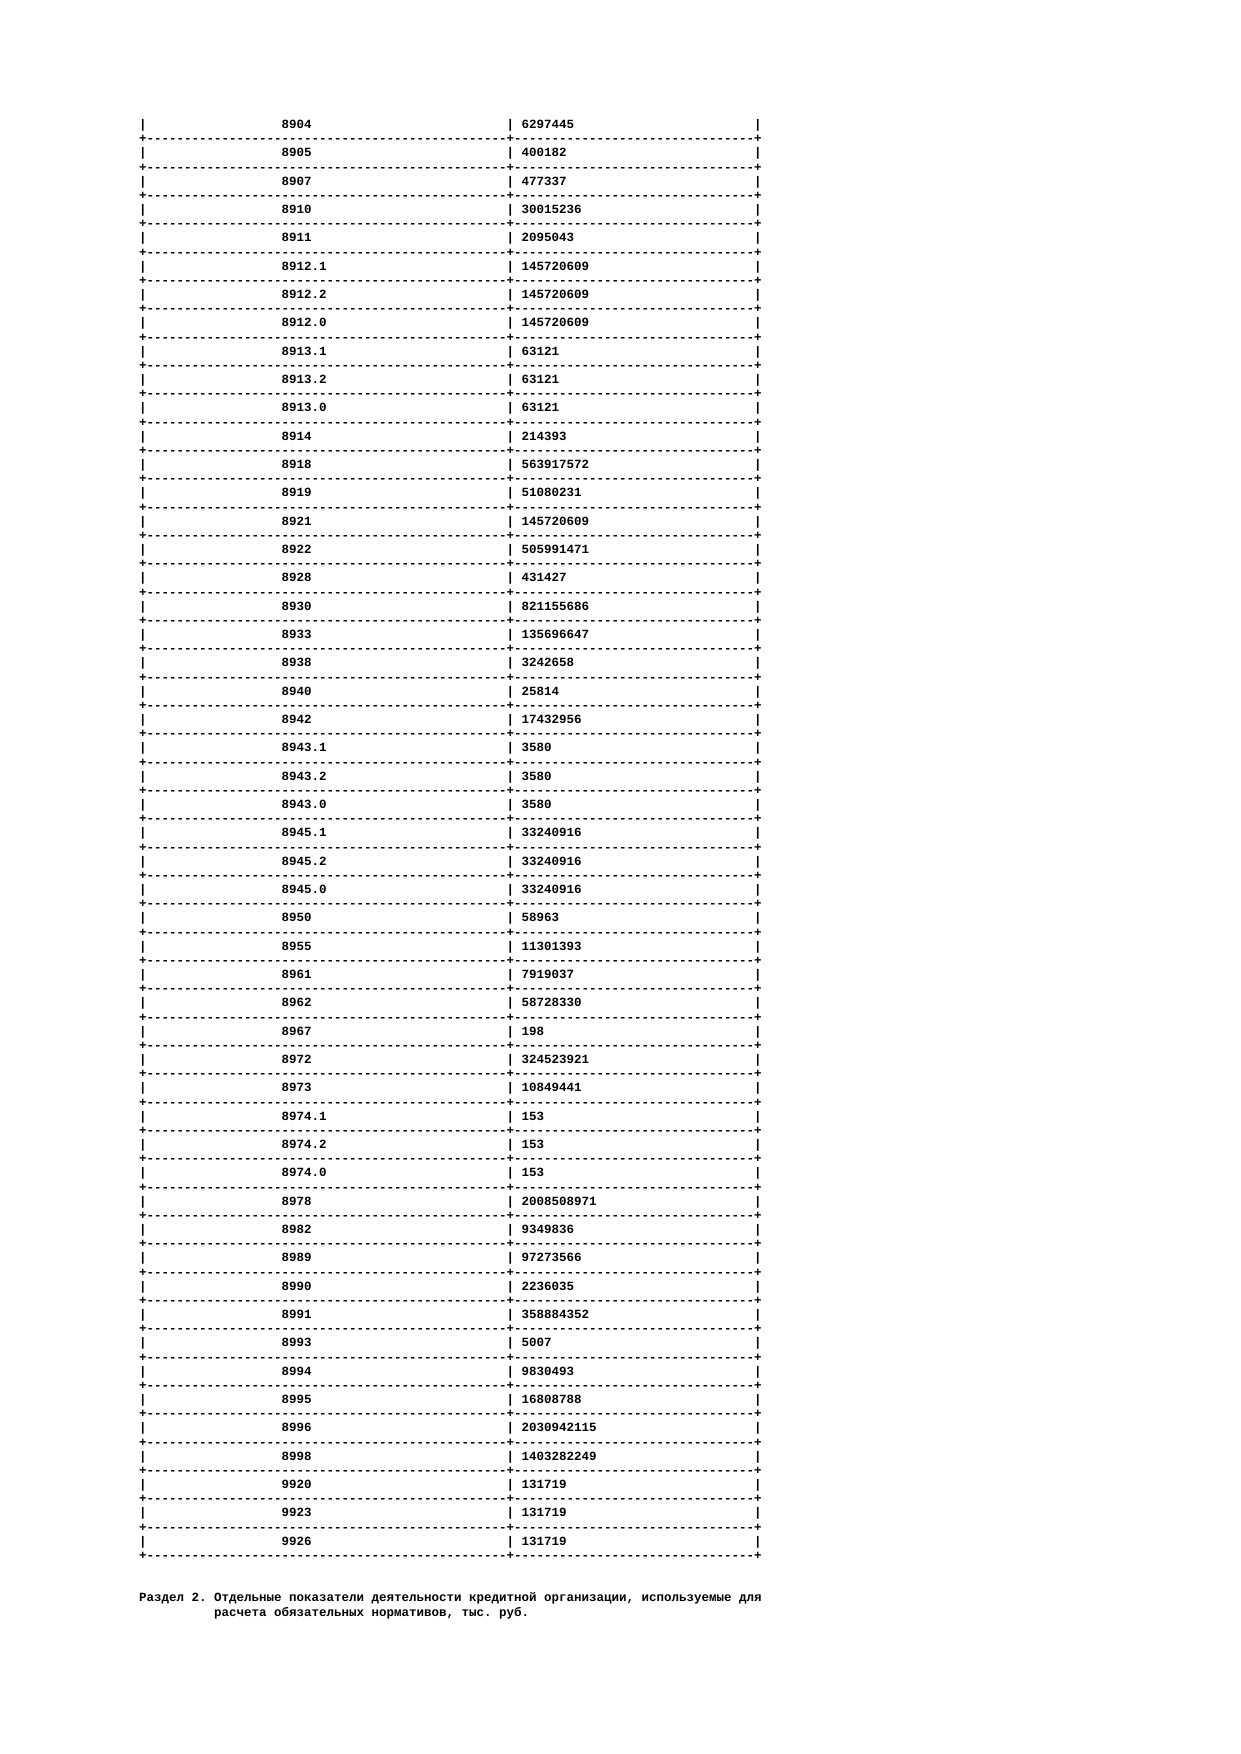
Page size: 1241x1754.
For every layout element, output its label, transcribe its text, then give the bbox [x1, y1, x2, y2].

text | 8961 | 7919037 | [139, 968, 1101, 982]
text +------------------------------------------------+--------------------------------+ [139, 331, 1101, 345]
text +------------------------------------------------+--------------------------------+ [139, 472, 1101, 486]
text | 8973 | 10849441 | [139, 1081, 1101, 1096]
text | 8996 | 2030942115 | [139, 1421, 1101, 1436]
text | 9923 | 131719 | [139, 1506, 1101, 1521]
text | 8904 | 6297445 | [139, 118, 1101, 132]
text | 8912.1 | 145720609 | [139, 260, 1101, 274]
text +------------------------------------------------+--------------------------------+ [139, 982, 1101, 996]
text +------------------------------------------------+--------------------------------+ [139, 1237, 1101, 1251]
text +------------------------------------------------+--------------------------------+ [139, 926, 1101, 940]
text | 8962 | 58728330 | [139, 996, 1101, 1011]
text | 8991 | 358884352 | [139, 1308, 1101, 1322]
text +------------------------------------------------+--------------------------------+ [139, 1407, 1101, 1421]
text +------------------------------------------------+--------------------------------+ [139, 1464, 1101, 1478]
text | 8945.1 | 33240916 | [139, 826, 1101, 841]
text +------------------------------------------------+--------------------------------+ [139, 1322, 1101, 1336]
text +------------------------------------------------+--------------------------------+ [139, 1067, 1101, 1081]
text +------------------------------------------------+--------------------------------+ [139, 727, 1101, 741]
text +------------------------------------------------+--------------------------------+ [139, 529, 1101, 543]
text +------------------------------------------------+--------------------------------+ [139, 642, 1101, 656]
text | 8930 | 821155686 | [139, 600, 1101, 614]
text | 8955 | 11301393 | [139, 940, 1101, 954]
text +------------------------------------------------+--------------------------------+ [139, 501, 1101, 515]
text | 8910 | 30015236 | [139, 203, 1101, 217]
text +------------------------------------------------+--------------------------------+ [139, 416, 1101, 430]
text | 8974.0 | 153 | [139, 1166, 1101, 1181]
text +------------------------------------------------+--------------------------------+ [139, 444, 1101, 458]
text | 8914 | 214393 | [139, 430, 1101, 444]
text +------------------------------------------------+--------------------------------+ [139, 557, 1101, 571]
text | 8938 | 3242658 | [139, 656, 1101, 671]
text | 8990 | 2236035 | [139, 1280, 1101, 1294]
text | 8905 | 400182 | [139, 146, 1101, 161]
text +------------------------------------------------+--------------------------------+ [139, 699, 1101, 713]
text | 8921 | 145720609 | [139, 515, 1101, 529]
text +------------------------------------------------+--------------------------------+ [139, 756, 1101, 770]
text | 8907 | 477337 | [139, 175, 1101, 189]
text +------------------------------------------------+--------------------------------+ [139, 246, 1101, 260]
text +------------------------------------------------+--------------------------------+ [139, 1152, 1101, 1166]
text +------------------------------------------------+--------------------------------+ [139, 1181, 1101, 1195]
text | 8943.1 | 3580 | [139, 741, 1101, 756]
text | 8945.2 | 33240916 | [139, 855, 1101, 869]
text +------------------------------------------------+--------------------------------+ [139, 812, 1101, 826]
text | 8919 | 51080231 | [139, 486, 1101, 501]
text | 8993 | 5007 | [139, 1336, 1101, 1351]
text | 8989 | 97273566 | [139, 1251, 1101, 1266]
text | 8994 | 9830493 | [139, 1365, 1101, 1379]
text | 8943.2 | 3580 | [139, 770, 1101, 784]
text | 8945.0 | 33240916 | [139, 883, 1101, 897]
text +------------------------------------------------+--------------------------------+ [139, 1039, 1101, 1053]
text +------------------------------------------------+--------------------------------+ [139, 841, 1101, 855]
text | 8974.2 | 153 | [139, 1138, 1101, 1152]
text | 8912.2 | 145720609 | [139, 288, 1101, 302]
text Раздел 2. Отдельные показатели деятельности кредитной организации, используемые для [139, 1591, 1101, 1606]
text | 8911 | 2095043 | [139, 231, 1101, 246]
text +------------------------------------------------+--------------------------------+ [139, 869, 1101, 883]
text +------------------------------------------------+--------------------------------+ [139, 1266, 1101, 1280]
text +------------------------------------------------+--------------------------------+ [139, 614, 1101, 628]
text | 8928 | 431427 | [139, 571, 1101, 586]
text расчета обязательных нормативов, тыс. руб. [139, 1606, 1101, 1620]
text +------------------------------------------------+--------------------------------+ [139, 1294, 1101, 1308]
text +------------------------------------------------+--------------------------------+ [139, 359, 1101, 373]
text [139, 132, 1101, 146]
text | 8940 | 25814 | [139, 685, 1101, 699]
text | 8942 | 17432956 | [139, 713, 1101, 727]
text +------------------------------------------------+--------------------------------+ [139, 1521, 1101, 1535]
text +------------------------------------------------+--------------------------------+ [139, 586, 1101, 600]
text +------------------------------------------------+--------------------------------+ [139, 1096, 1101, 1110]
text | 8982 | 9349836 | [139, 1223, 1101, 1237]
text +------------------------------------------------+--------------------------------+ [139, 217, 1101, 231]
text +------------------------------------------------+--------------------------------+ [139, 1379, 1101, 1393]
text +------------------------------------------------+--------------------------------+ [139, 1436, 1101, 1450]
text | 8998 | 1403282249 | [139, 1450, 1101, 1464]
text +------------------------------------------------+--------------------------------+ [139, 1124, 1101, 1138]
text +------------------------------------------------+--------------------------------+ [139, 1209, 1101, 1223]
text +------------------------------------------------+--------------------------------+ [139, 897, 1101, 911]
text | 8974.1 | 153 | [139, 1110, 1101, 1124]
text +------------------------------------------------+--------------------------------+ [139, 671, 1101, 685]
text +------------------------------------------------+--------------------------------+ [139, 954, 1101, 968]
text +------------------------------------------------+--------------------------------+ [139, 1011, 1101, 1025]
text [139, 161, 1101, 175]
text +------------------------------------------------+--------------------------------+ [139, 274, 1101, 288]
text | 8967 | 198 | [139, 1025, 1101, 1039]
text | 8912.0 | 145720609 | [139, 316, 1101, 331]
text | 9920 | 131719 | [139, 1478, 1101, 1492]
text | 8913.2 | 63121 | [139, 373, 1101, 387]
text | 8913.1 | 63121 | [139, 345, 1101, 359]
text | 8943.0 | 3580 | [139, 798, 1101, 812]
text | 8922 | 505991471 | [139, 543, 1101, 557]
text +------------------------------------------------+--------------------------------+ [139, 784, 1101, 798]
text | 8918 | 563917572 | [139, 458, 1101, 472]
text | 8995 | 16808788 | [139, 1393, 1101, 1407]
text | 8913.0 | 63121 | [139, 401, 1101, 416]
text +------------------------------------------------+--------------------------------+ [139, 1492, 1101, 1506]
text +------------------------------------------------+--------------------------------+ [139, 1549, 1101, 1563]
text | 8933 | 135696647 | [139, 628, 1101, 642]
text | 8978 | 2008508971 | [139, 1195, 1101, 1209]
text +------------------------------------------------+--------------------------------+ [139, 302, 1101, 316]
text +------------------------------------------------+--------------------------------+ [139, 387, 1101, 401]
text | 8972 | 324523921 | [139, 1053, 1101, 1067]
text +------------------------------------------------+--------------------------------+ [139, 1351, 1101, 1365]
text | 9926 | 131719 | [139, 1535, 1101, 1549]
text | 8950 | 58963 | [139, 911, 1101, 926]
text +------------------------------------------------+--------------------------------+ [139, 189, 1101, 203]
